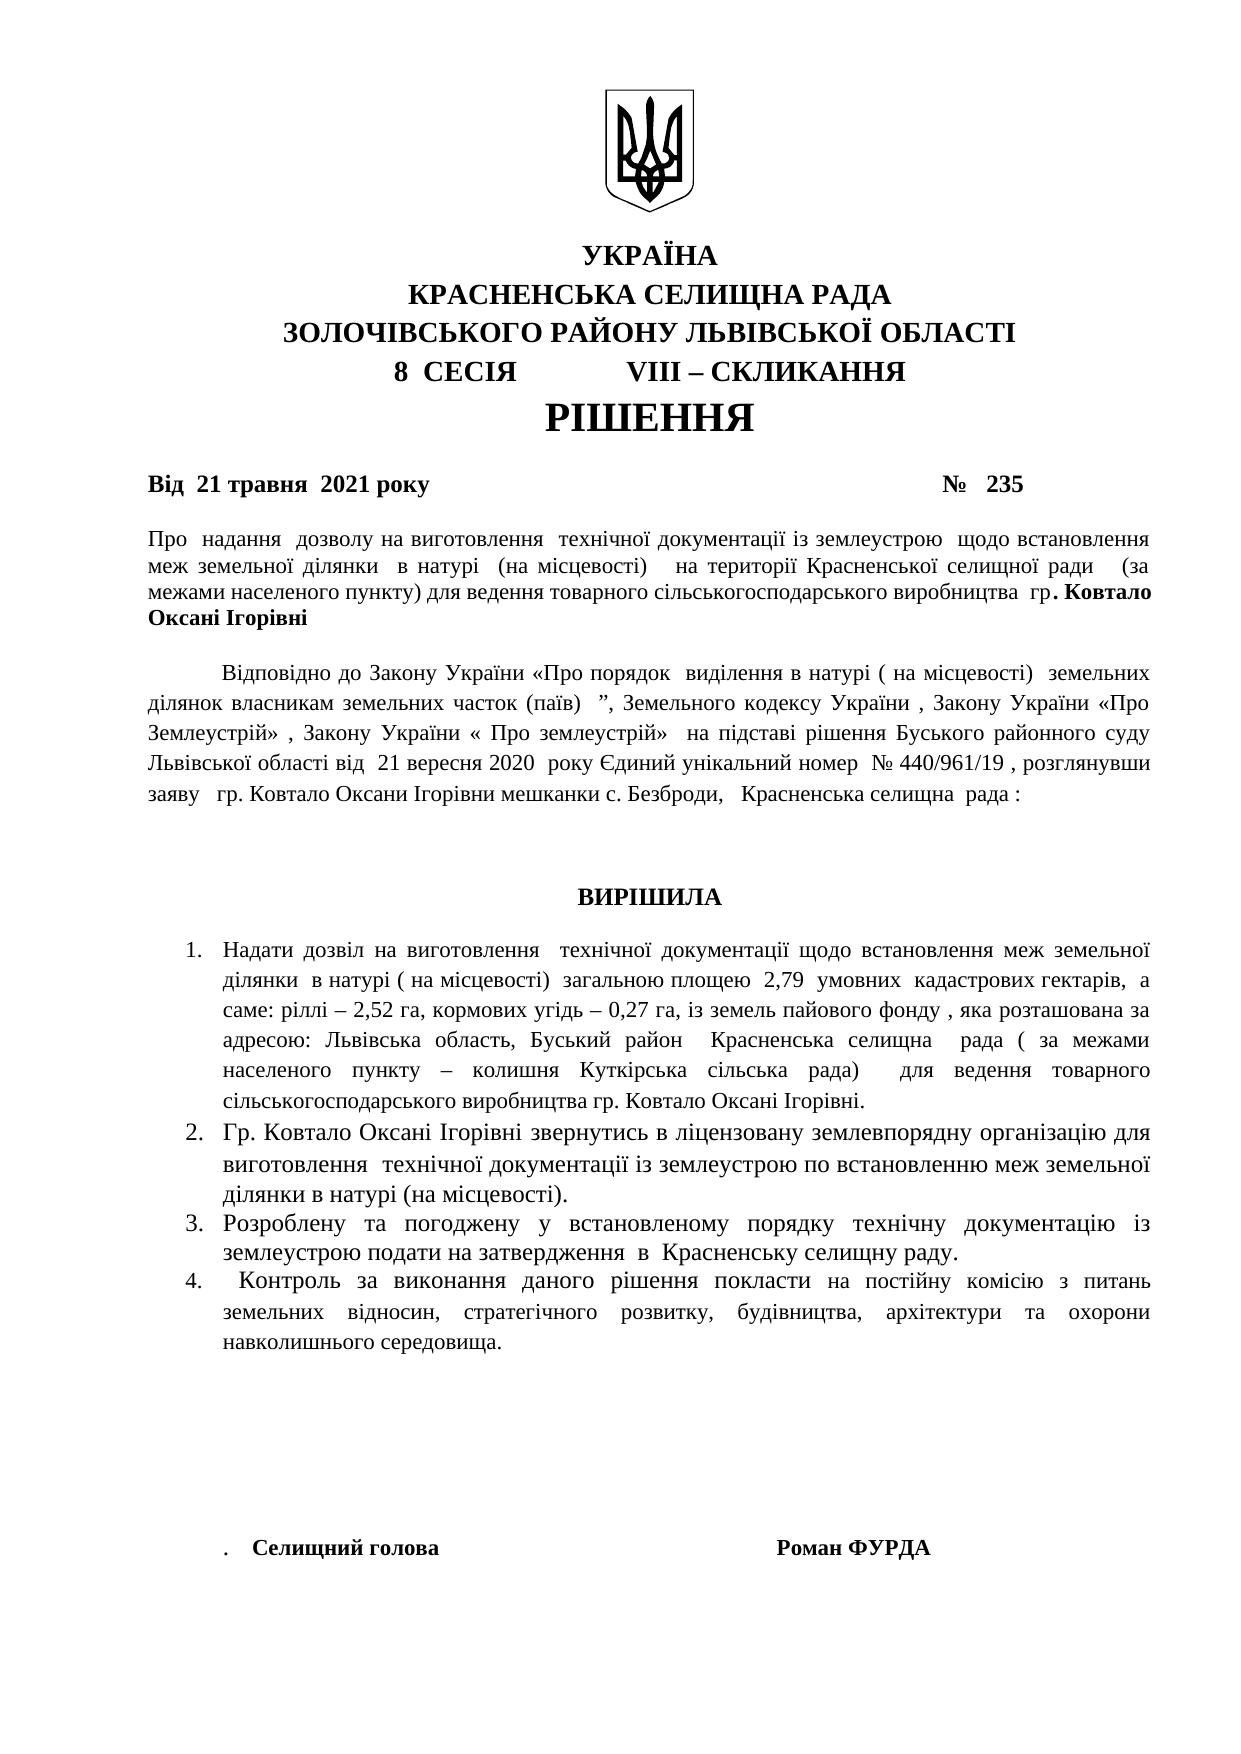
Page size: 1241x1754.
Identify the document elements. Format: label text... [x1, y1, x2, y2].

list Надати дозвіл на виготовлення технічної документації щодо встановлення меж земельної ділянки в натурі ( на місцевості) загальною площею 2,79 умовних кадастрових гектарів, а саме: ріллі – 2,52 га, кормових угідь – 0,27 га, із земель пайового фонду , яка розташована за адресою: Львівська область, Буський район Красненська селищна рада ( за межами населеного пункту – колишня Куткірська сільська рада) для ведення товарного сільськогосподарського виробництва гр. Ковтало Оксані Ігорівні. [185, 936, 1152, 1113]
list Розроблену та погоджену у встановленому порядку технічну документацію із землеустрою подати на затвердження в Красненську селищну раду. [185, 1208, 1152, 1265]
text Від 21 травня 2021 року № 235 [148, 469, 1152, 497]
text Про надання дозволу на виготовлення технічної документації із землеустрою щодо встановлення меж земельної ділянки в натурі (на місцевості) на території Красненської селищної ради (за межами населеного пункту) для ведення товарного сільськогосподарського виробництва гр. Ковтало Оксані Ігорівні [148, 525, 1152, 631]
list . Селищний голова Роман ФУРДА [223, 1532, 1152, 1561]
text Відповідно до Закону України «Про порядок виділення в натурі ( на місцевості) земельних ділянок власникам земельних часток (паїв) ”, Земельного кодексу України , Закону України «Про Землеустрій» , Закону України « Про землеустрій» на підставі рішення Буського районного суду Львівської області від 21 вересня 2020 року Єдиний унікальний номер № 440/961/19 , розглянувши заяву гр. Ковтало Оксани Ігорівни мешканки с. Безброди, Красненська селищна рада : [148, 659, 1152, 806]
text ЗОЛОЧІВСЬКОГО РАЙОНУ ЛЬВІВСЬКОЇ ОБЛАСТІ [148, 316, 1152, 349]
text УКРАЇНА [148, 238, 1152, 272]
text ВИРІШИЛА [148, 882, 1152, 911]
list Гр. Ковтало Оксані Ігорівні звернутись в ліцензовану землевпорядну організацію для виготовлення технічної документації із землеустрою по встановленню меж земельної ділянки в натурі (на місцевості). [185, 1117, 1152, 1208]
text 8 СЕСІЯ VIII – СКЛИКАННЯ [148, 354, 1152, 388]
list Контроль за виконання даного рішення покласти на постійну комісію з питань земельних відносин, стратегічного розвитку, будівництва, архітектури та охорони навколишнього середовища. [185, 1265, 1152, 1354]
text КРАСНЕНСЬКА СЕЛИЩНА РАДА [148, 277, 1152, 311]
text РІШЕННЯ [148, 393, 1152, 441]
